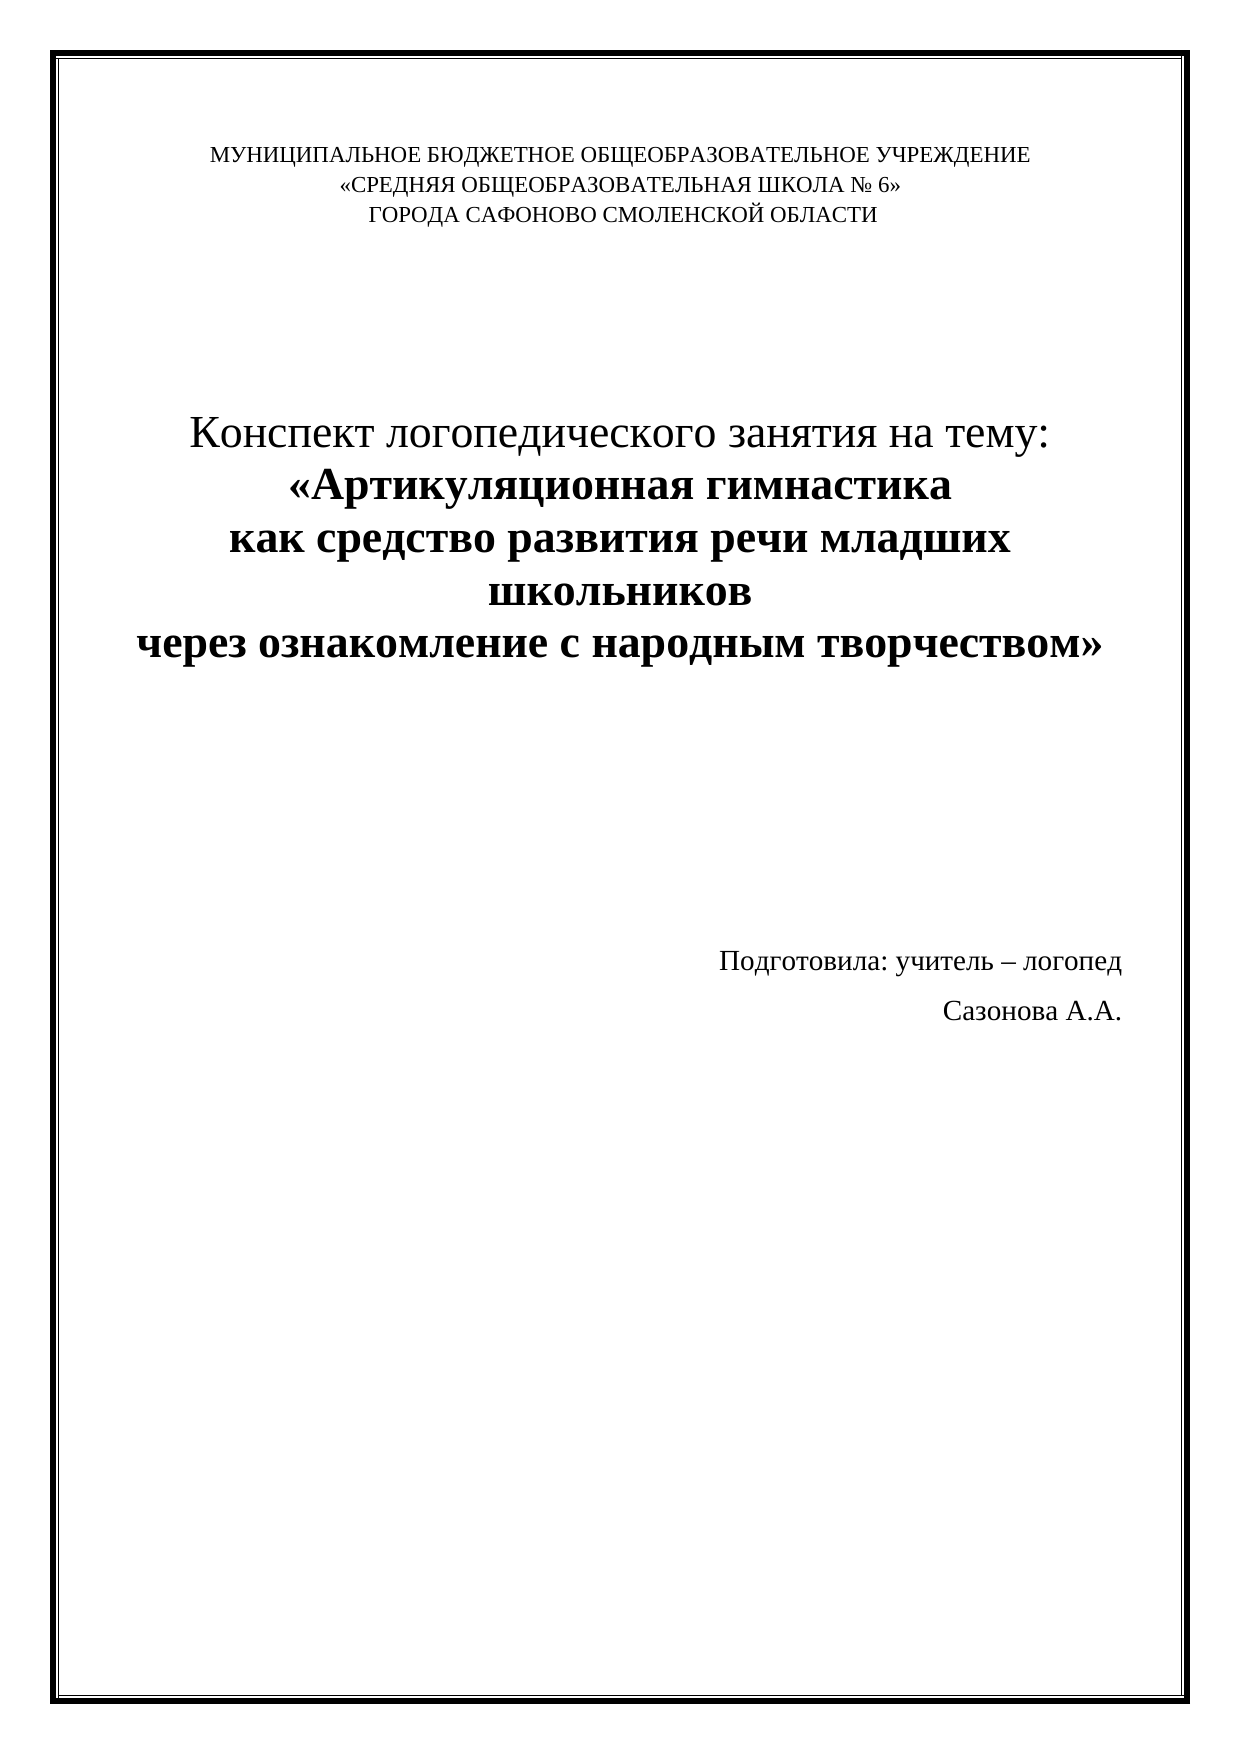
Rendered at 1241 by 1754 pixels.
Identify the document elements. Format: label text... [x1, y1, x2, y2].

text «СРЕДНЯЯ ОБЩЕОБРАЗОВАТЕЛЬНАЯ ШКОЛА № 6» [118, 171, 1122, 198]
text Подготовила: учитель – логопед [118, 943, 1122, 977]
text Сазонова А.А. [118, 993, 1122, 1027]
text ГОРОДА САФОНОВО СМОЛЕНСКОЙ ОБЛАСТИ [118, 201, 1122, 228]
text через ознакомление с народным творчеством» [118, 615, 1122, 668]
text МУНИЦИПАЛЬНОЕ БЮДЖЕТНОЕ ОБЩЕОБРАЗОВАТЕЛЬНОЕ УЧРЕЖДЕНИЕ [118, 141, 1122, 167]
text как средство развития речи младших школьников [118, 509, 1122, 615]
text Конспект логопедического занятия на тему: [118, 404, 1122, 457]
text «Артикуляционная гимнастика [118, 457, 1122, 509]
